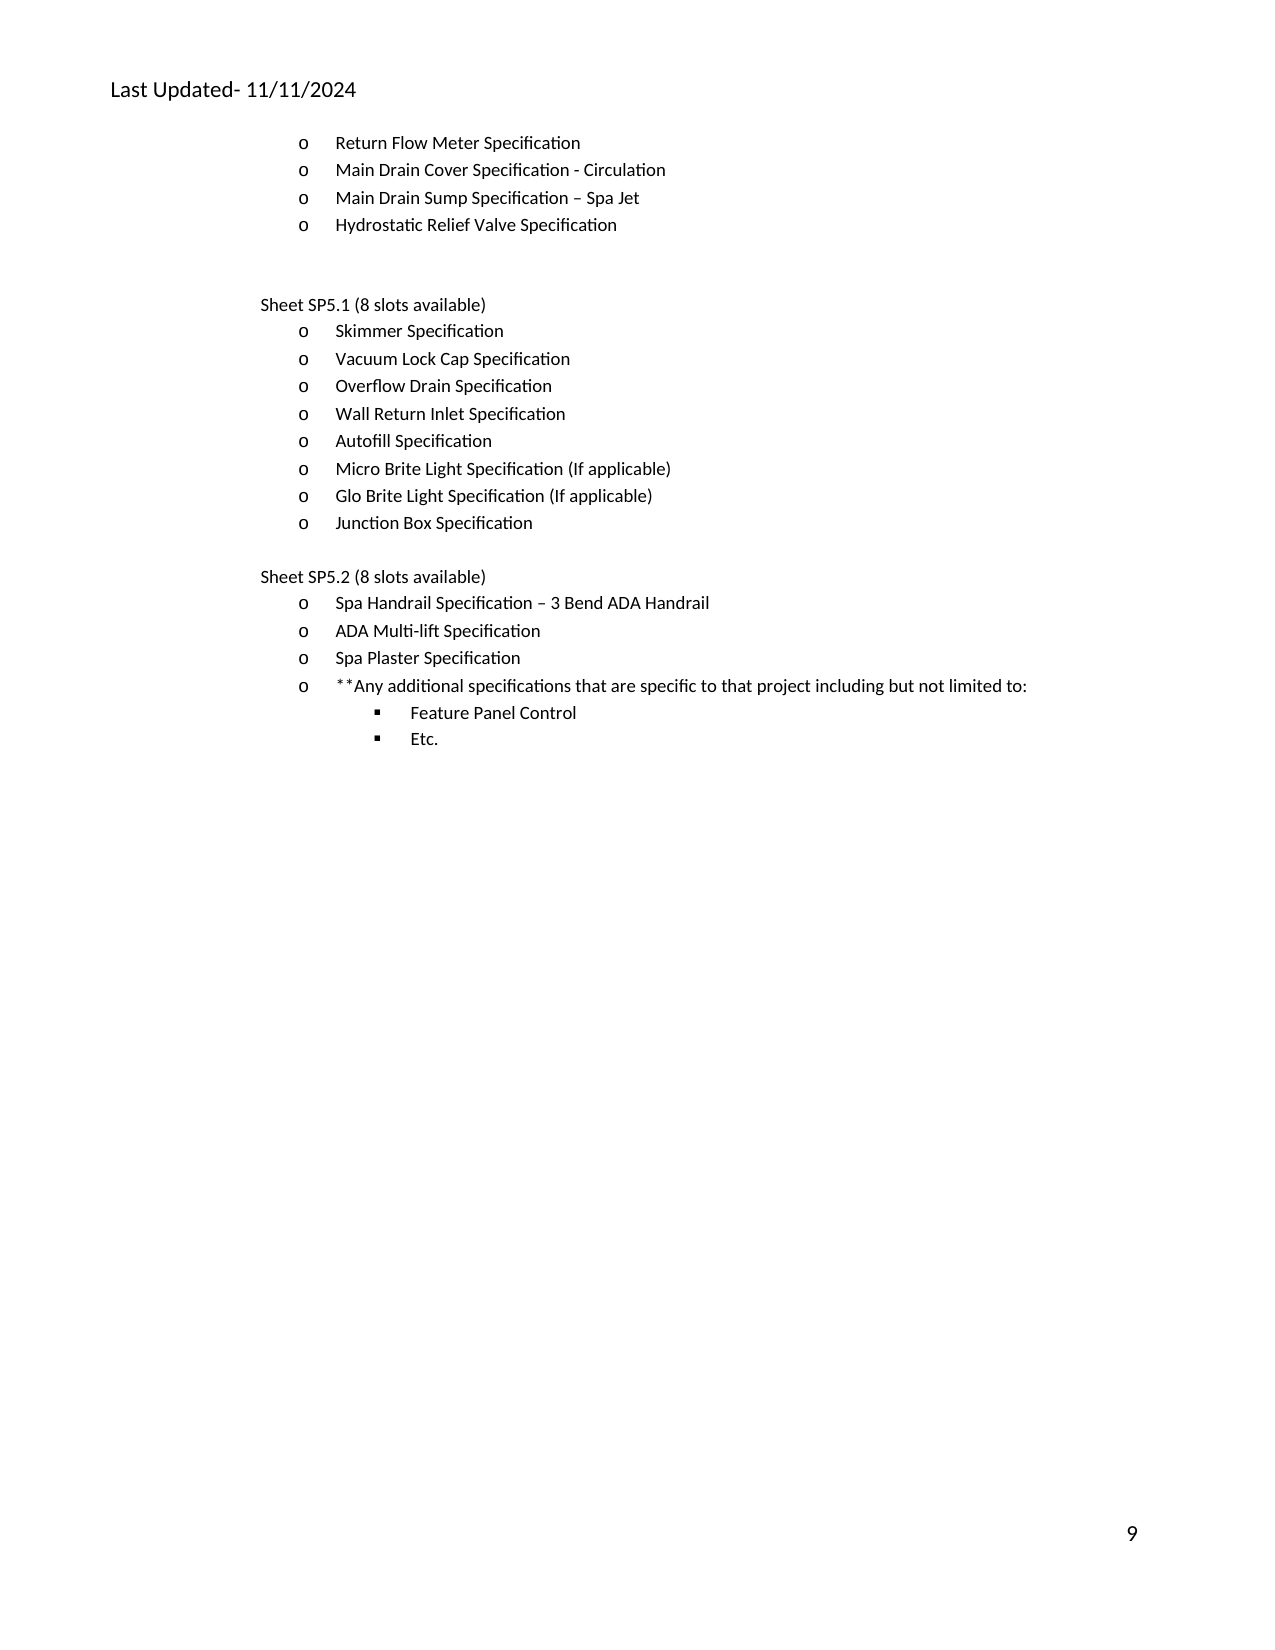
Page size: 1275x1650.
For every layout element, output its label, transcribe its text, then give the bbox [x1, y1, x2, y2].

list ADA Multi-lift Specification [298, 619, 1125, 643]
list Spa Plaster Specification [298, 646, 1125, 670]
list Overflow Drain Specification [298, 374, 1125, 398]
list **Any additional specifications that are specific to that project including but not limited to: [298, 674, 1125, 698]
list Main Drain Sump Specification – Spa Jet [298, 186, 1125, 210]
list Main Drain Cover Specification - Circulation [298, 158, 1125, 182]
list Skimmer Specification [298, 320, 1125, 343]
list Junction Box Specification [298, 511, 1125, 535]
list Wall Return Inlet Specification [298, 402, 1125, 426]
text Sheet SP5.2 (8 slots available) [185, 565, 1125, 588]
list Vacuum Lock Cap Specification [298, 347, 1125, 371]
list Autofill Specification [298, 429, 1125, 453]
list Glo Brite Light Specification (If applicable) [298, 484, 1125, 508]
list Hydrostatic Relief Valve Specification [298, 213, 1125, 237]
text Sheet SP5.1 (8 slots available) [185, 293, 1125, 316]
list Feature Panel Control [373, 701, 1125, 724]
list Return Flow Meter Specification [298, 131, 1125, 155]
list Micro Brite Light Specification (If applicable) [298, 457, 1125, 481]
list Etc. [373, 727, 1125, 750]
list Spa Handrail Specification – 3 Bend ADA Handrail [298, 592, 1125, 615]
